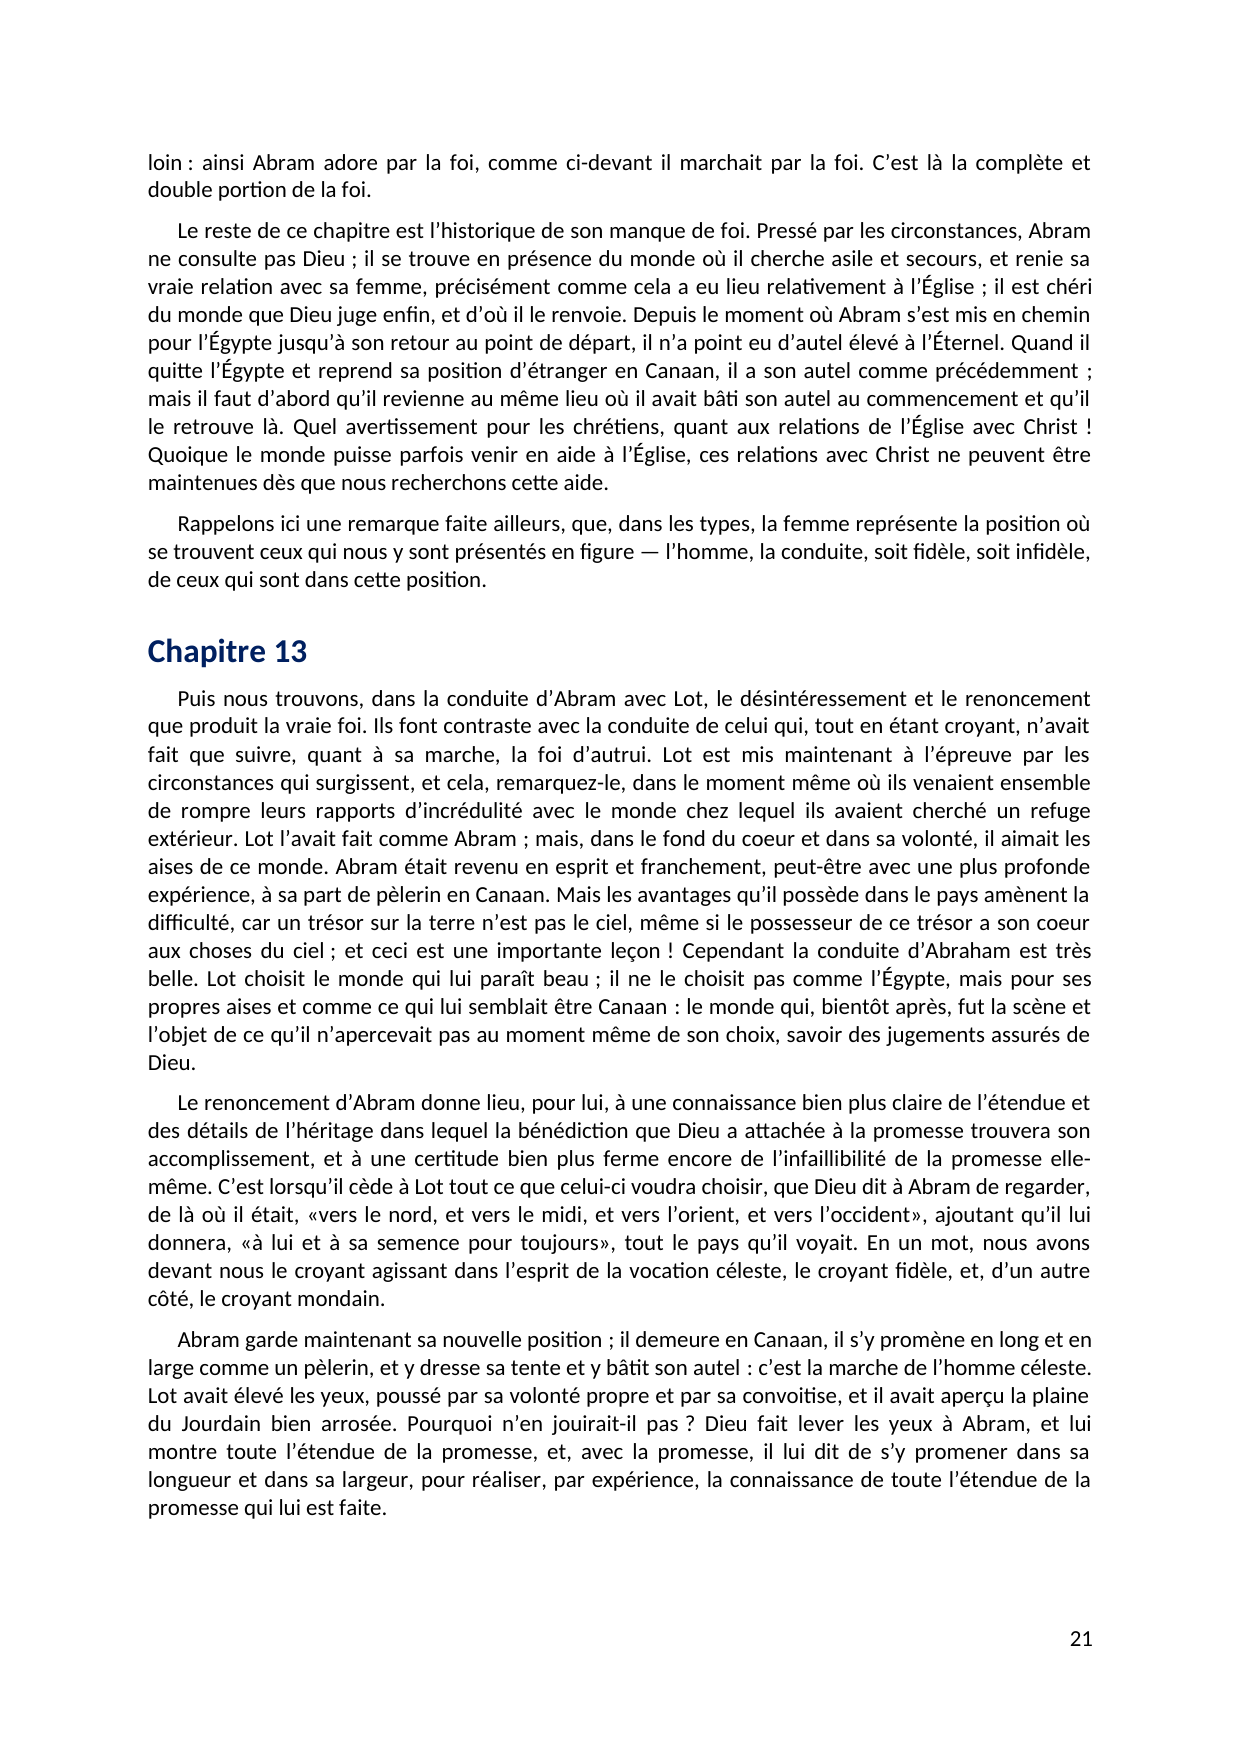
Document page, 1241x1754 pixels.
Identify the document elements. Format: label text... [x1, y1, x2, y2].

text Rappelons ici une remarque faite ailleurs, que, dans les types, la femme représente la position où se trouvent ceux qui nous y sont présentés en figure — l’homme, la conduite, soit fidèle, soit infidèle, de ceux qui sont dans cette position. [148, 509, 1093, 593]
text Le renoncement d’Abram donne lieu, pour lui, à une connaissance bien plus claire de l’étendue et des détails de l’héritage dans lequel la bénédiction que Dieu a attachée à la promesse trouvera son accomplissement, et à une certitude bien plus ferme encore de l’infaillibilité de la promesse elle-même. C’est lorsqu’il cède à Lot tout ce que celui-ci voudra choisir, que Dieu dit à Abram de regarder, de là où il était, «vers le nord, et vers le midi, et vers l’orient, et vers l’occident», ajoutant qu’il lui donnera, «à lui et à sa semence pour toujours», tout le pays qu’il voyait. En un mot, nous avons devant nous le croyant agissant dans l’esprit de la vocation céleste, le croyant fidèle, et, d’un autre côté, le croyant mondain. [148, 1088, 1093, 1313]
subtitle Chapitre 13 [148, 630, 1093, 671]
text Puis nous trouvons, dans la conduite d’Abram avec Lot, le désintéressement et le renoncement que produit la vraie foi. Ils font contraste avec la conduite de celui qui, tout en étant croyant, n’avait fait que suivre, quant à sa marche, la foi d’autrui. Lot est mis maintenant à l’épreuve par les circonstances qui surgissent, et cela, remarquez-le, dans le moment même où ils venaient ensemble de rompre leurs rapports d’incrédulité avec le monde chez lequel ils avaient cherché un refuge extérieur. Lot l’avait fait comme Abram ; mais, dans le fond du coeur et dans sa volonté, il aimait les aises de ce monde. Abram était revenu en esprit et franchement, peut-être avec une plus profonde expérience, à sa part de pèlerin en Canaan. Mais les avantages qu’il possède dans le pays amènent la difficulté, car un trésor sur la terre n’est pas le ciel, même si le possesseur de ce trésor a son coeur aux choses du ciel ; et ceci est une importante leçon ! Cependant la conduite d’Abraham est très belle. Lot choisit le monde qui lui paraît beau ; il ne le choisit pas comme l’Égypte, mais pour ses propres aises et comme ce qui lui semblait être Canaan : le monde qui, bientôt après, fut la scène et l’objet de ce qu’il n’apercevait pas au moment même de son choix, savoir des jugements assurés de Dieu. [148, 684, 1093, 1076]
text Le reste de ce chapitre est l’historique de son manque de foi. Pressé par les circonstances, Abram ne consulte pas Dieu ; il se trouve en présence du monde où il cherche asile et secours, et renie sa vraie relation avec sa femme, précisément comme cela a eu lieu relativement à l’Église ; il est chéri du monde que Dieu juge enfin, et d’où il le renvoie. Depuis le moment où Abram s’est mis en chemin pour l’Égypte jusqu’à son retour au point de départ, il n’a point eu d’autel élevé à l’Éternel. Quand il quitte l’Égypte et reprend sa position d’étranger en Canaan, il a son autel comme précédemment ; mais il faut d’abord qu’il revienne au même lieu où il avait bâti son autel au commencement et qu’il le retrouve là. Quel avertissement pour les chrétiens, quant aux relations de l’Église avec Christ ! Quoique le monde puisse parfois venir en aide à l’Église, ces relations avec Christ ne peuvent être maintenues dès que nous recherchons cette aide. [148, 216, 1093, 496]
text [148, 148, 1093, 204]
text Abram garde maintenant sa nouvelle position ; il demeure en Canaan, il s’y promène en long et en large comme un pèlerin, et y dresse sa tente et y bâtit son autel : c’est la marche de l’homme céleste. Lot avait élevé les yeux, poussé par sa volonté propre et par sa convoitise, et il avait aperçu la plaine du Jourdain bien arrosée. Pourquoi n’en jouirait-il pas ? Dieu fait lever les yeux à Abram, et lui montre toute l’étendue de la promesse, et, avec la promesse, il lui dit de s’y promener dans sa longueur et dans sa largeur, pour réaliser, par expérience, la connaissance de toute l’étendue de la promesse qui lui est faite. [148, 1325, 1093, 1521]
